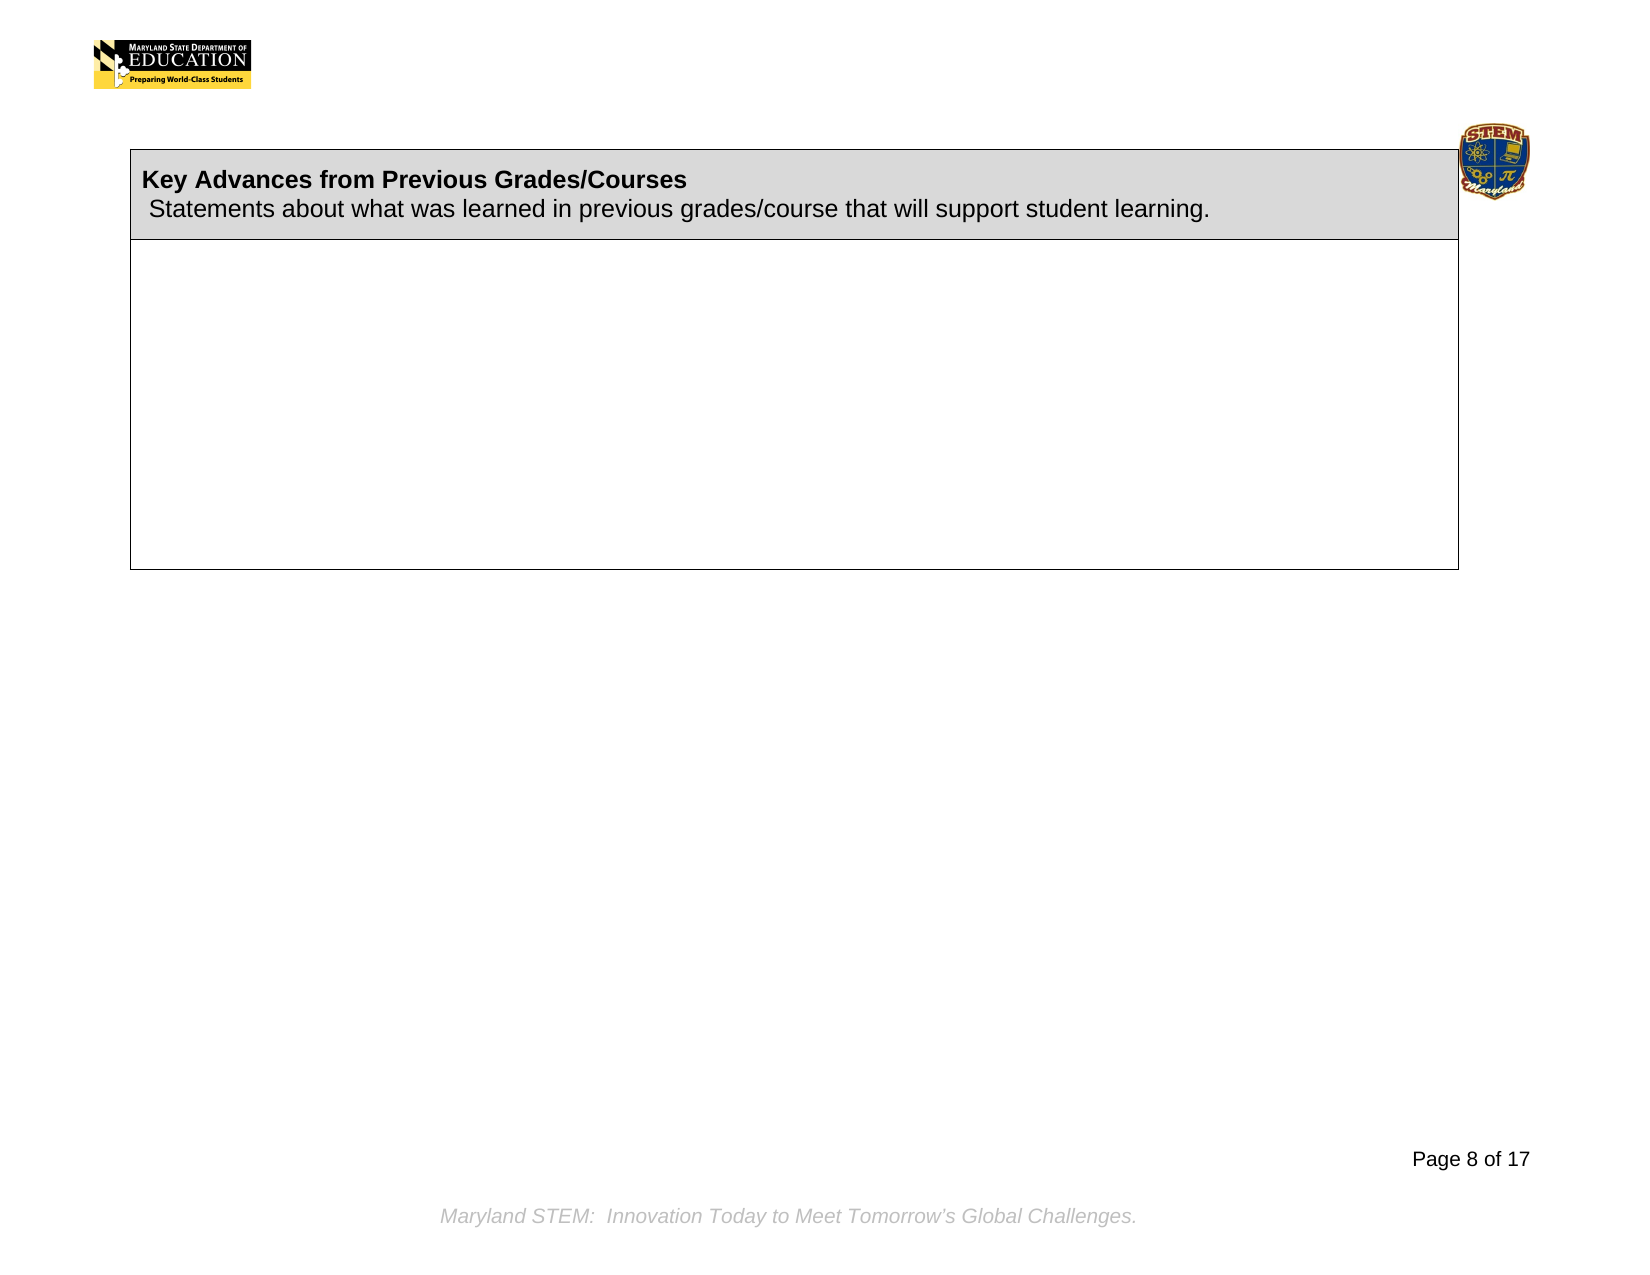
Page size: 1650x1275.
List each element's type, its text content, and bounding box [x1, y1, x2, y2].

picture [1458, 123, 1530, 201]
table_cell [131, 240, 1458, 569]
picture [93, 40, 252, 89]
table_header Key Advances from Previous Grades/Courses Statements about what was learned in previous grades/course that will support student learning. [131, 150, 1458, 239]
